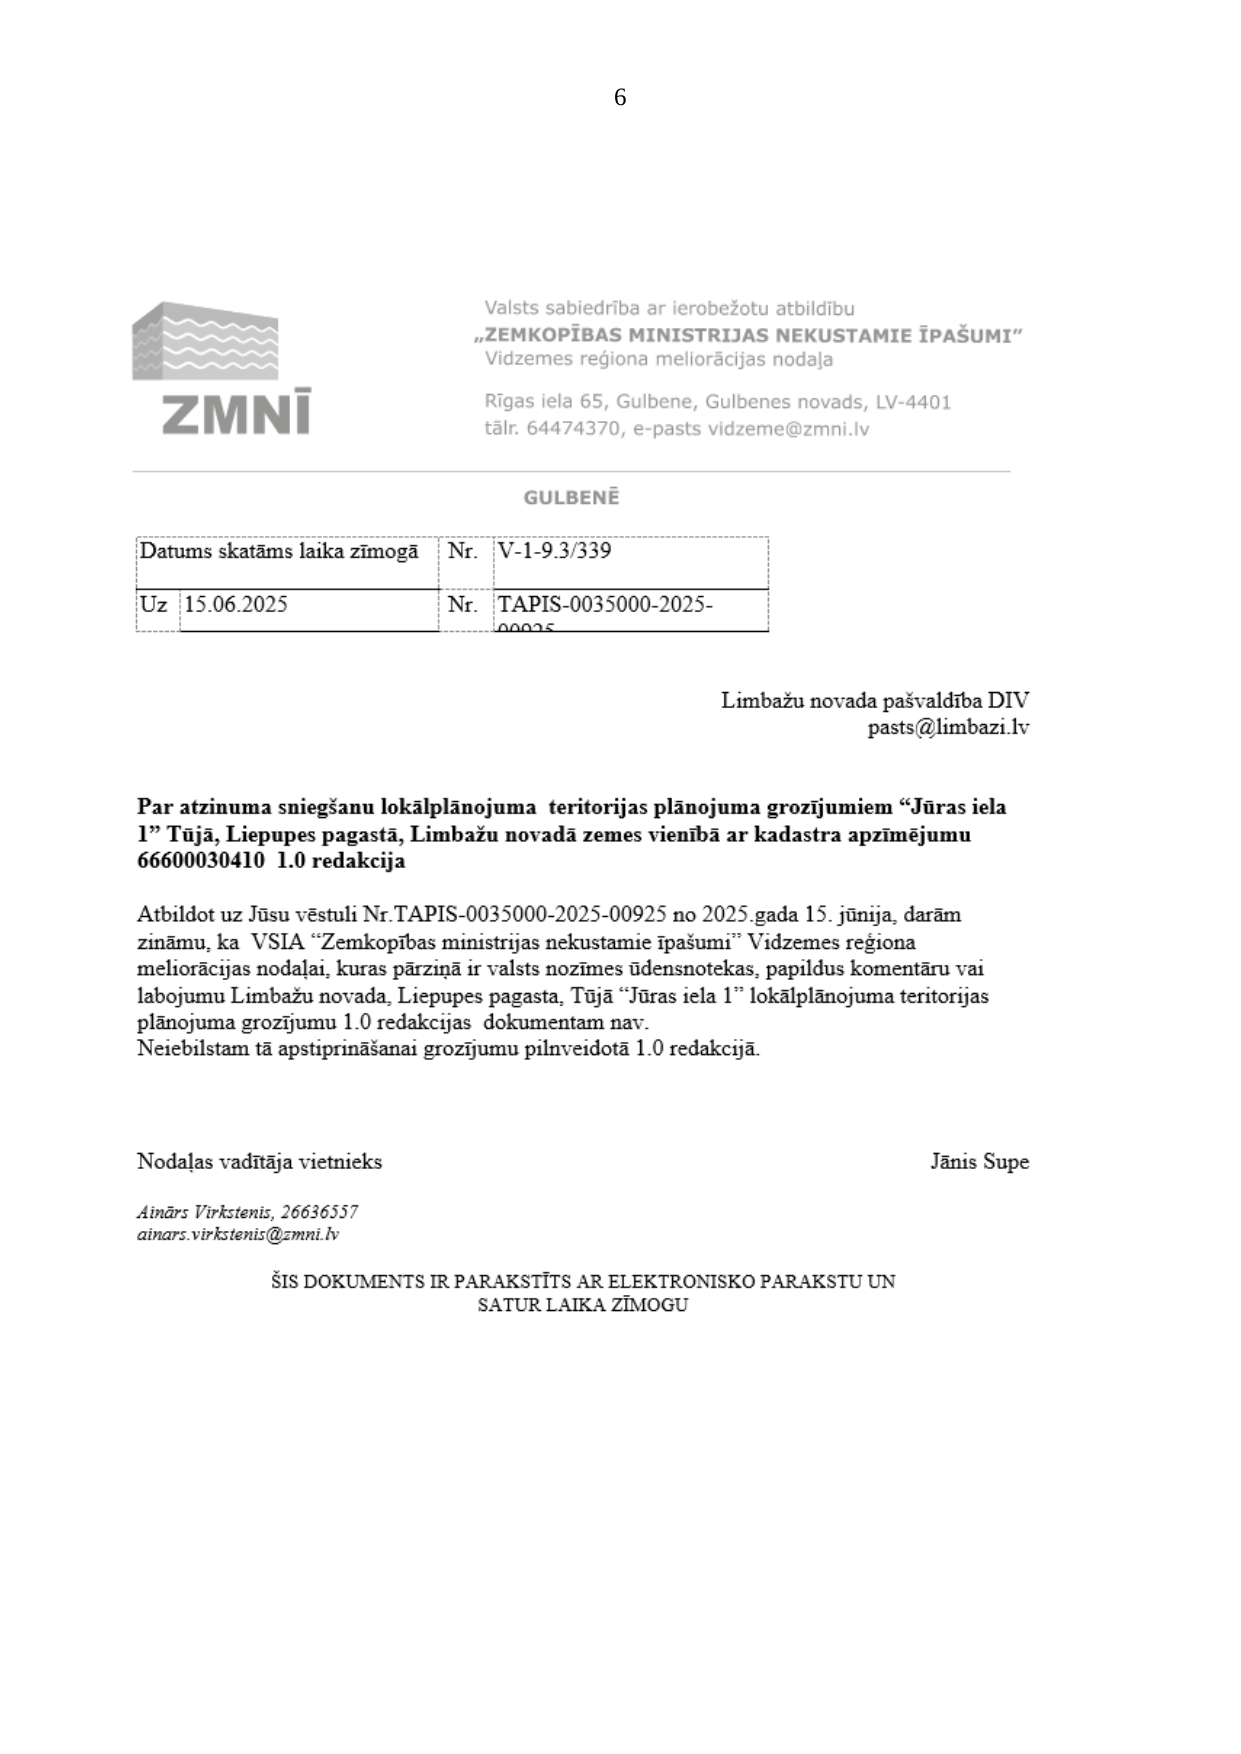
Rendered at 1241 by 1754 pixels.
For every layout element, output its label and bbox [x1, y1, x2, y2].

picture [75, 235, 1057, 1326]
